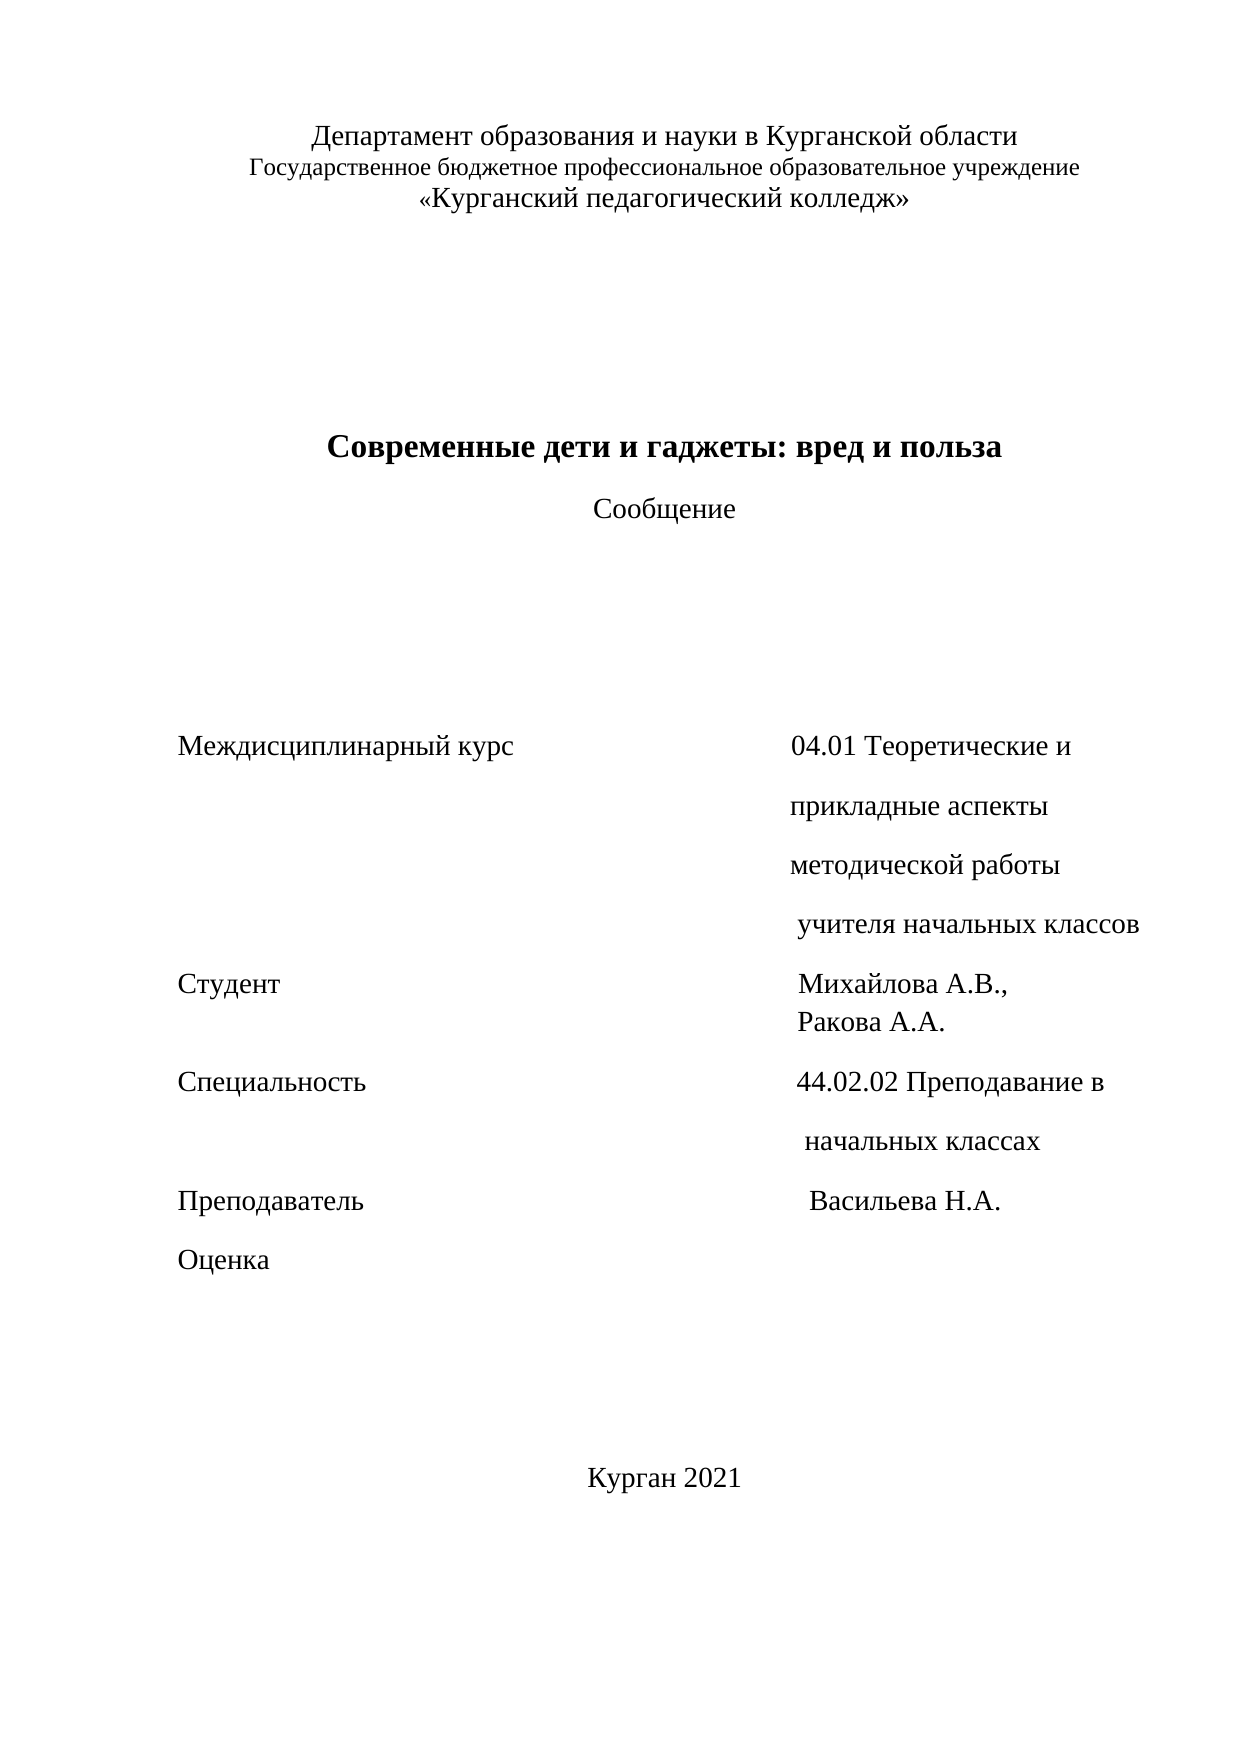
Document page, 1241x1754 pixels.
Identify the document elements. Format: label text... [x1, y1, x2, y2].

text Государственное бюджетное профессиональное образовательное учреждение [177, 152, 1152, 180]
text Оценка [177, 1242, 1152, 1276]
text Курган 2021 [177, 1460, 1152, 1494]
text Сообщение [177, 491, 1152, 524]
text Преподаватель Васильева Н.А. [177, 1183, 1152, 1216]
text начальных классах [177, 1123, 1152, 1157]
text Департамент образования и науки в Курганской области [177, 118, 1152, 152]
text Специальность 44.02.02 Преподавание в [177, 1064, 1152, 1097]
text методической работы [177, 847, 1152, 881]
text Студент Михайлова А.В., Ракова А.А. [177, 966, 1152, 1038]
text Современные дети и гаджеты: вред и польза [177, 426, 1152, 464]
text учителя начальных классов [177, 907, 1152, 940]
text Междисциплинарный курс 04.01 Теоретические и [177, 728, 1152, 762]
text прикладные аспекты [177, 788, 1152, 821]
text «Курганский педагогический колледж» [177, 180, 1152, 214]
